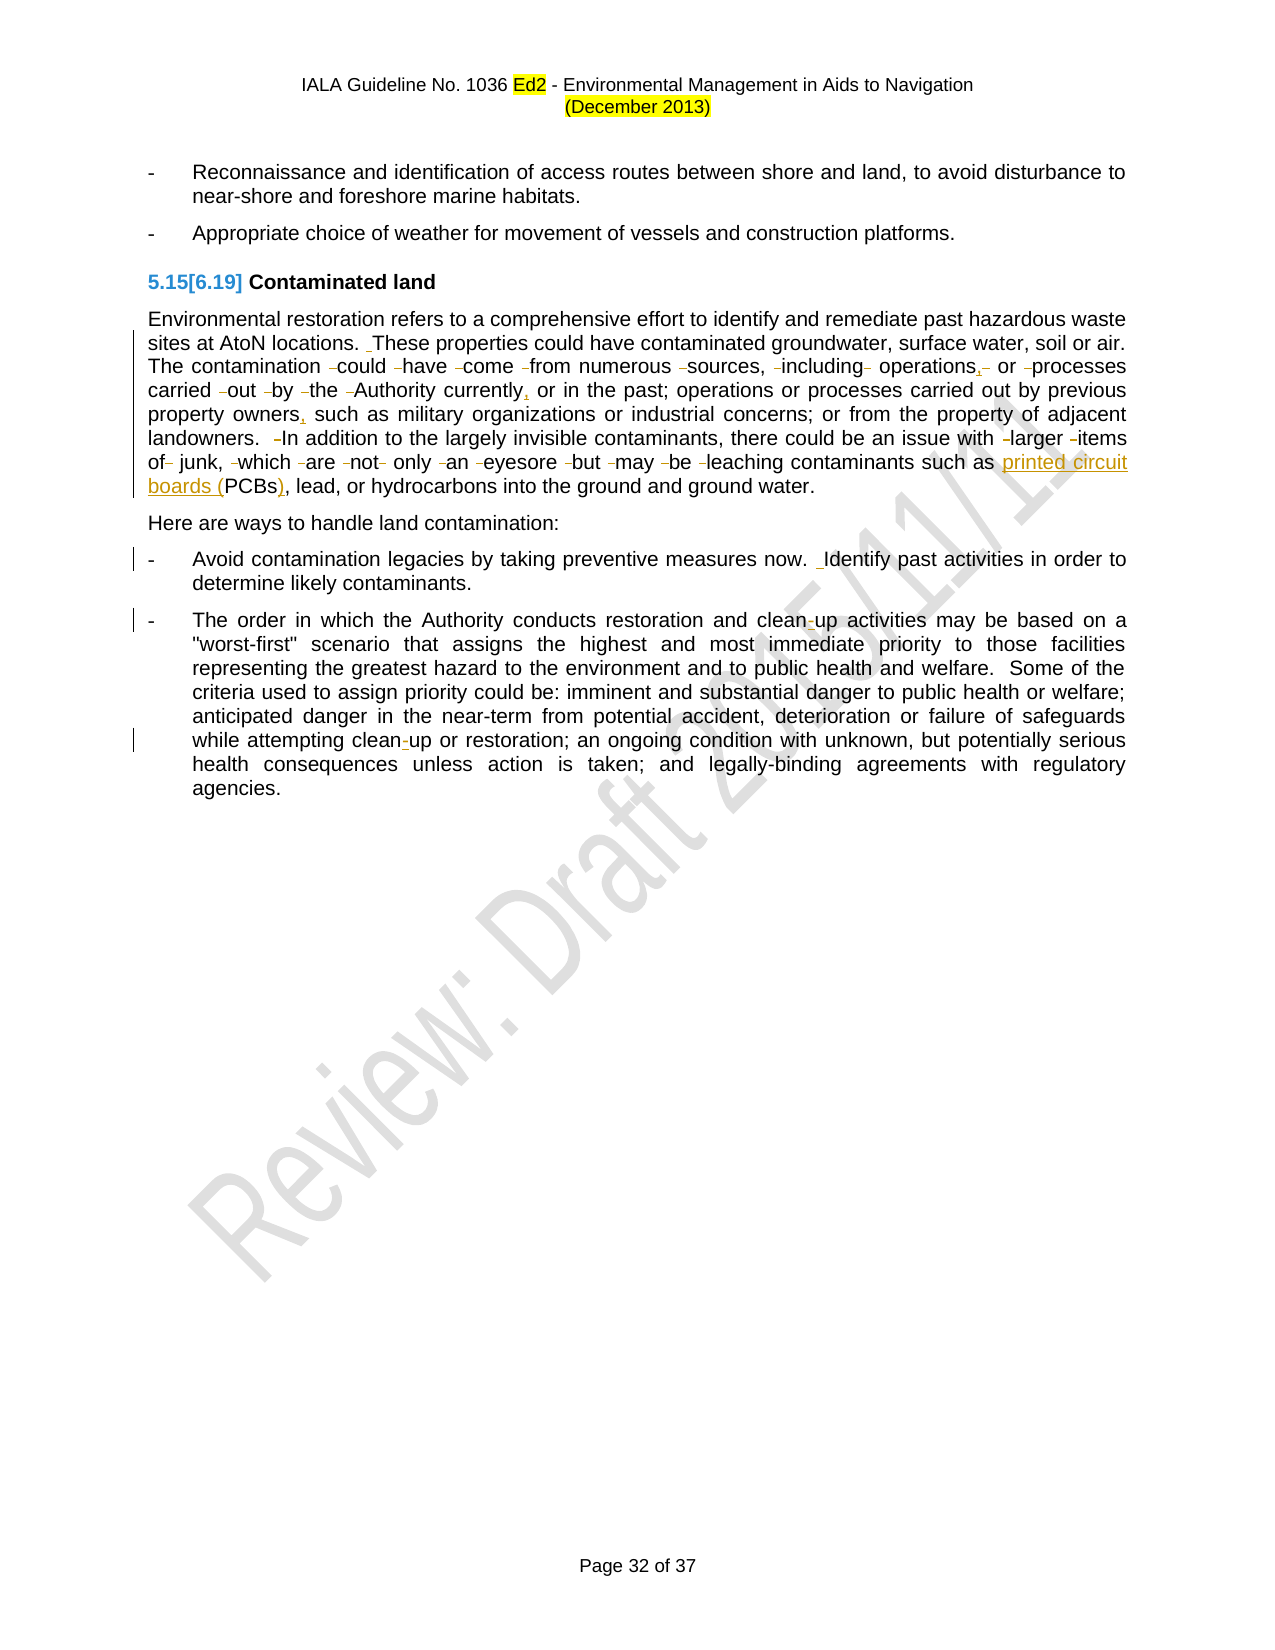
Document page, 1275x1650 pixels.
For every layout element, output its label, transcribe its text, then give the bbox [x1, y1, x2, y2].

text Here are ways to handle land contamination: [148, 511, 1127, 534]
subtitle Contaminated land [148, 270, 1127, 294]
text Environmental restoration refers to a comprehensive effort to identify and remediate past hazardous waste sites at AtoN locations. These properties could have contaminated groundwater, surface water, soil or air. The contamination could have come from numerous sources, including operations or processes carried out by the Authority currently or in the past; operations or processes carried out by previous property owners such as military organizations or industrial concerns; or from the property of adjacent landowners. In addition to the largely invisible contaminants, there could be an issue with larger items of junk, which are not only an eyesore but may be leaching contaminants such as PCBs, lead, or hydrocarbons into the ground and ground water. [148, 306, 1127, 498]
list Reconnaissance and identification of access routes between shore and land, to avoid disturbance to near-shore and foreshore marine habitats. [148, 160, 1127, 208]
list The order in which the Authority conducts restoration and cleanup activities may be based on a "worst-first" scenario that assigns the highest and most immediate priority to those facilities representing the greatest hazard to the environment and to public health and welfare. Some of the criteria used to assign priority could be: imminent and substantial danger to public health or welfare; anticipated danger in the near-term from potential accident, deterioration or failure of safeguards while attempting cleanup or restoration; an ongoing condition with unknown, but potentially serious health consequences unless action is taken; and legally-binding agreements with regulatory agencies. [148, 608, 1127, 799]
list Appropriate choice of weather for movement of vessels and construction platforms. [148, 221, 1127, 245]
list Avoid contamination legacies by taking preventive measures now. Identify past activities in order to determine likely contaminants. [148, 547, 1127, 595]
